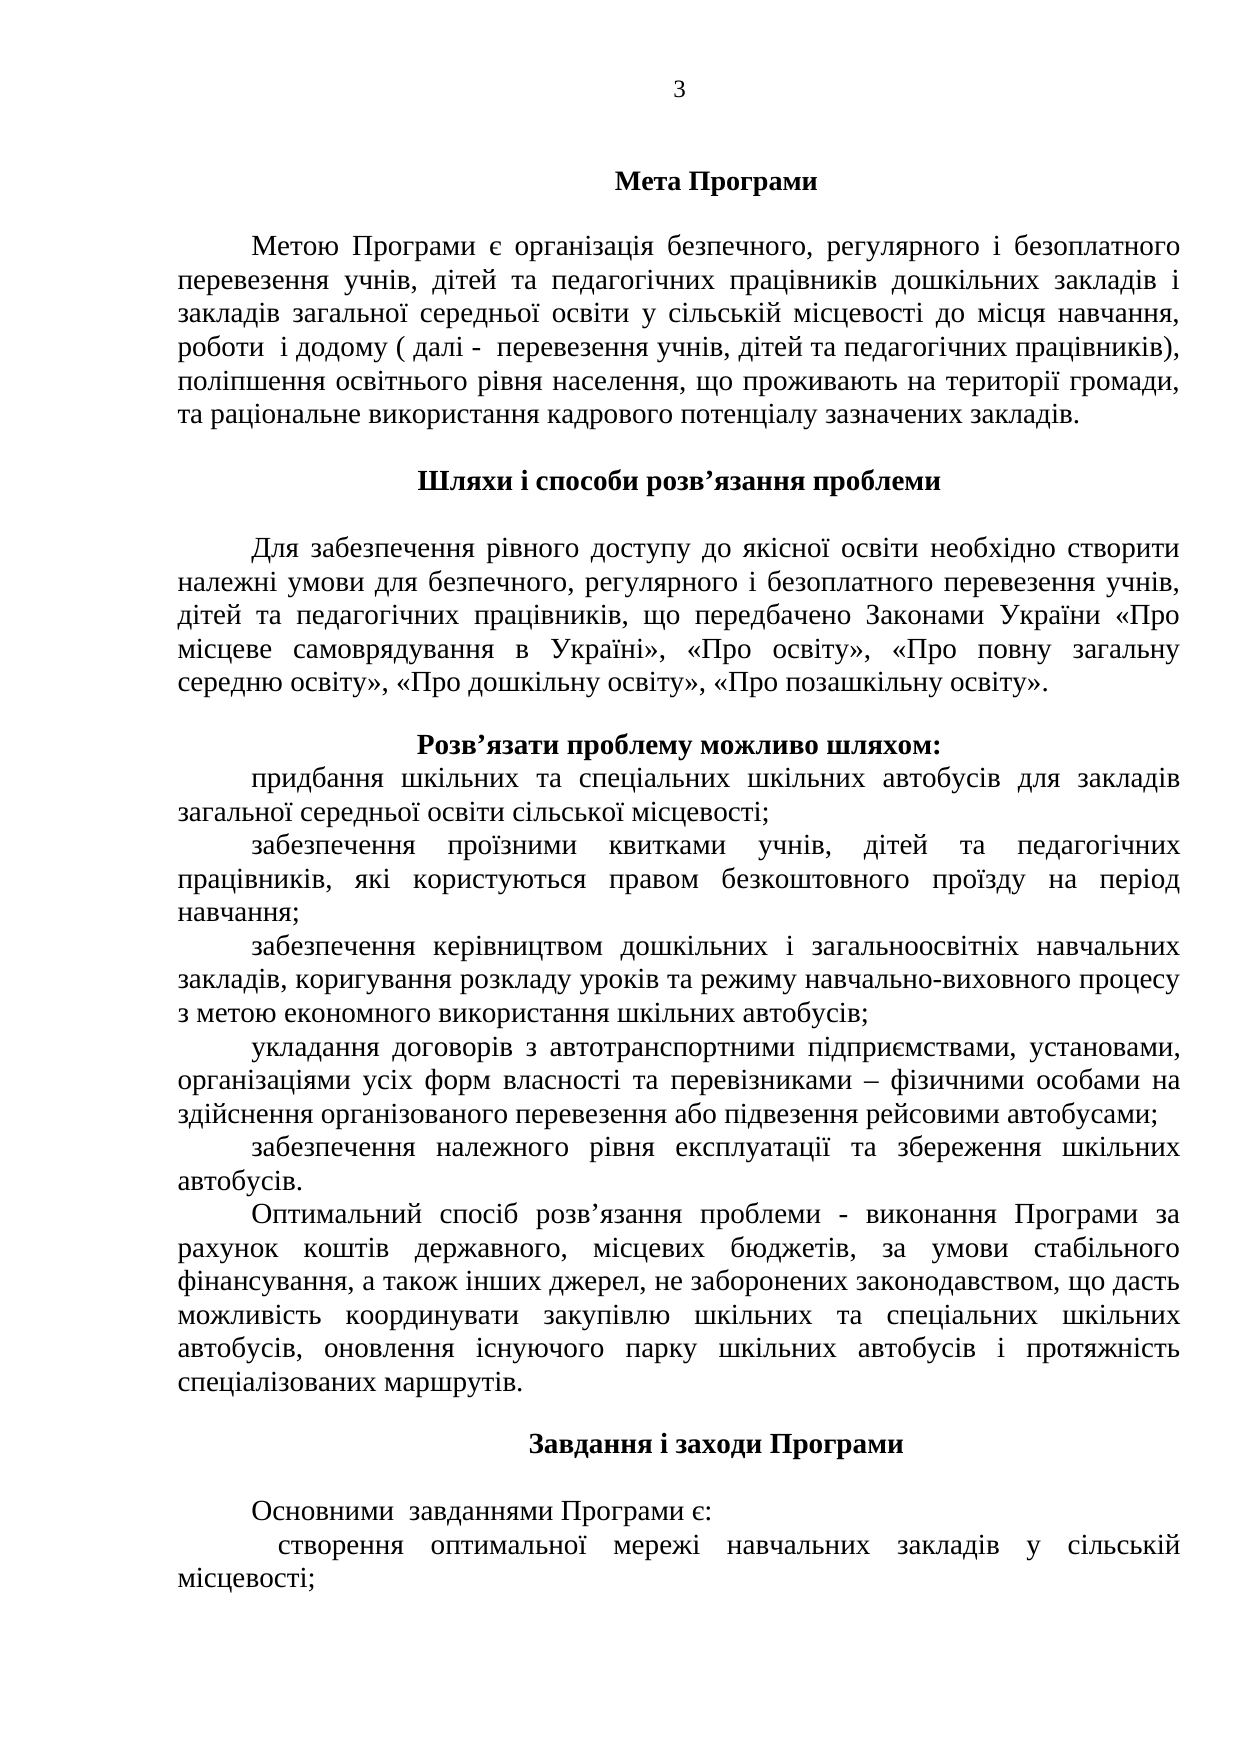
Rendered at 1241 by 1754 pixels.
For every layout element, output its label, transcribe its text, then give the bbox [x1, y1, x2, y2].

text забезпечення проїзними квитками учнів, дітей та педагогічних працівників, які користуються правом безкоштовного проїзду на період навчання; [177, 827, 1181, 928]
text Для забезпечення рівного доступу до якісної освіти необхідно створити належні умови для безпечного, регулярного і безоплатного перевезення учнів, дітей та педагогічних працівників, що передбачено Законами України «Про місцеве самоврядування в Україні», «Про освіту», «Про повну загальну середню освіту», «Про дошкільну освіту», «Про позашкільну освіту». [177, 530, 1181, 698]
text Розв’язати проблему можливо шляхом: [177, 727, 1181, 760]
text забезпечення керівництвом дошкільних і загальноосвітніх навчальних закладів, коригування розкладу уроків та режиму навчально-виховного процесу з метою економного використання шкільних автобусів; [177, 928, 1181, 1029]
text Завдання і заходи Програми [177, 1426, 1181, 1460]
text забезпечення належного рівня експлуатації та збереження шкільних автобусів. [177, 1129, 1181, 1196]
text укладання договорів з автотранспортними підприємствами, установами, організаціями усіх форм власності та перевізниками – фізичними особами на здійснення організованого перевезення або підвезення рейсовими автобусами; [177, 1029, 1181, 1129]
text Метою Програми є організація безпечного, регулярного і безоплатного перевезення учнів, дітей та педагогічних працівників дошкільних закладів і закладів загальної середньої освіти у сільській місцевості до місця навчання, роботи і додому ( далі - перевезення учнів, дітей та педагогічних працівників), поліпшення освітнього рівня населення, що проживають на території громади, та раціональне використання кадрового потенціалу зазначених закладів. [177, 228, 1181, 430]
text придбання шкільних та спеціальних шкільних автобусів для закладів загальної середньої освіти сільської місцевості; [177, 760, 1181, 827]
text Шляхи і способи розв’язання проблеми [177, 463, 1181, 497]
text Основними завданнями Програми є: [177, 1493, 1181, 1527]
text Оптимальний спосіб розв’язання проблеми - виконання Програми за рахунок коштів державного, місцевих бюджетів, за умови стабільного фінансування, а також інших джерел, не заборонених законодавством, що дасть можливість координувати закупівлю шкільних та спеціальних шкільних автобусів, оновлення існуючого парку шкільних автобусів і протяжність спеціалізованих маршрутів. [177, 1196, 1181, 1398]
text створення оптимальної мережі навчальних закладів у сільській місцевості; [177, 1527, 1181, 1594]
text Мета Програми [177, 164, 1181, 196]
